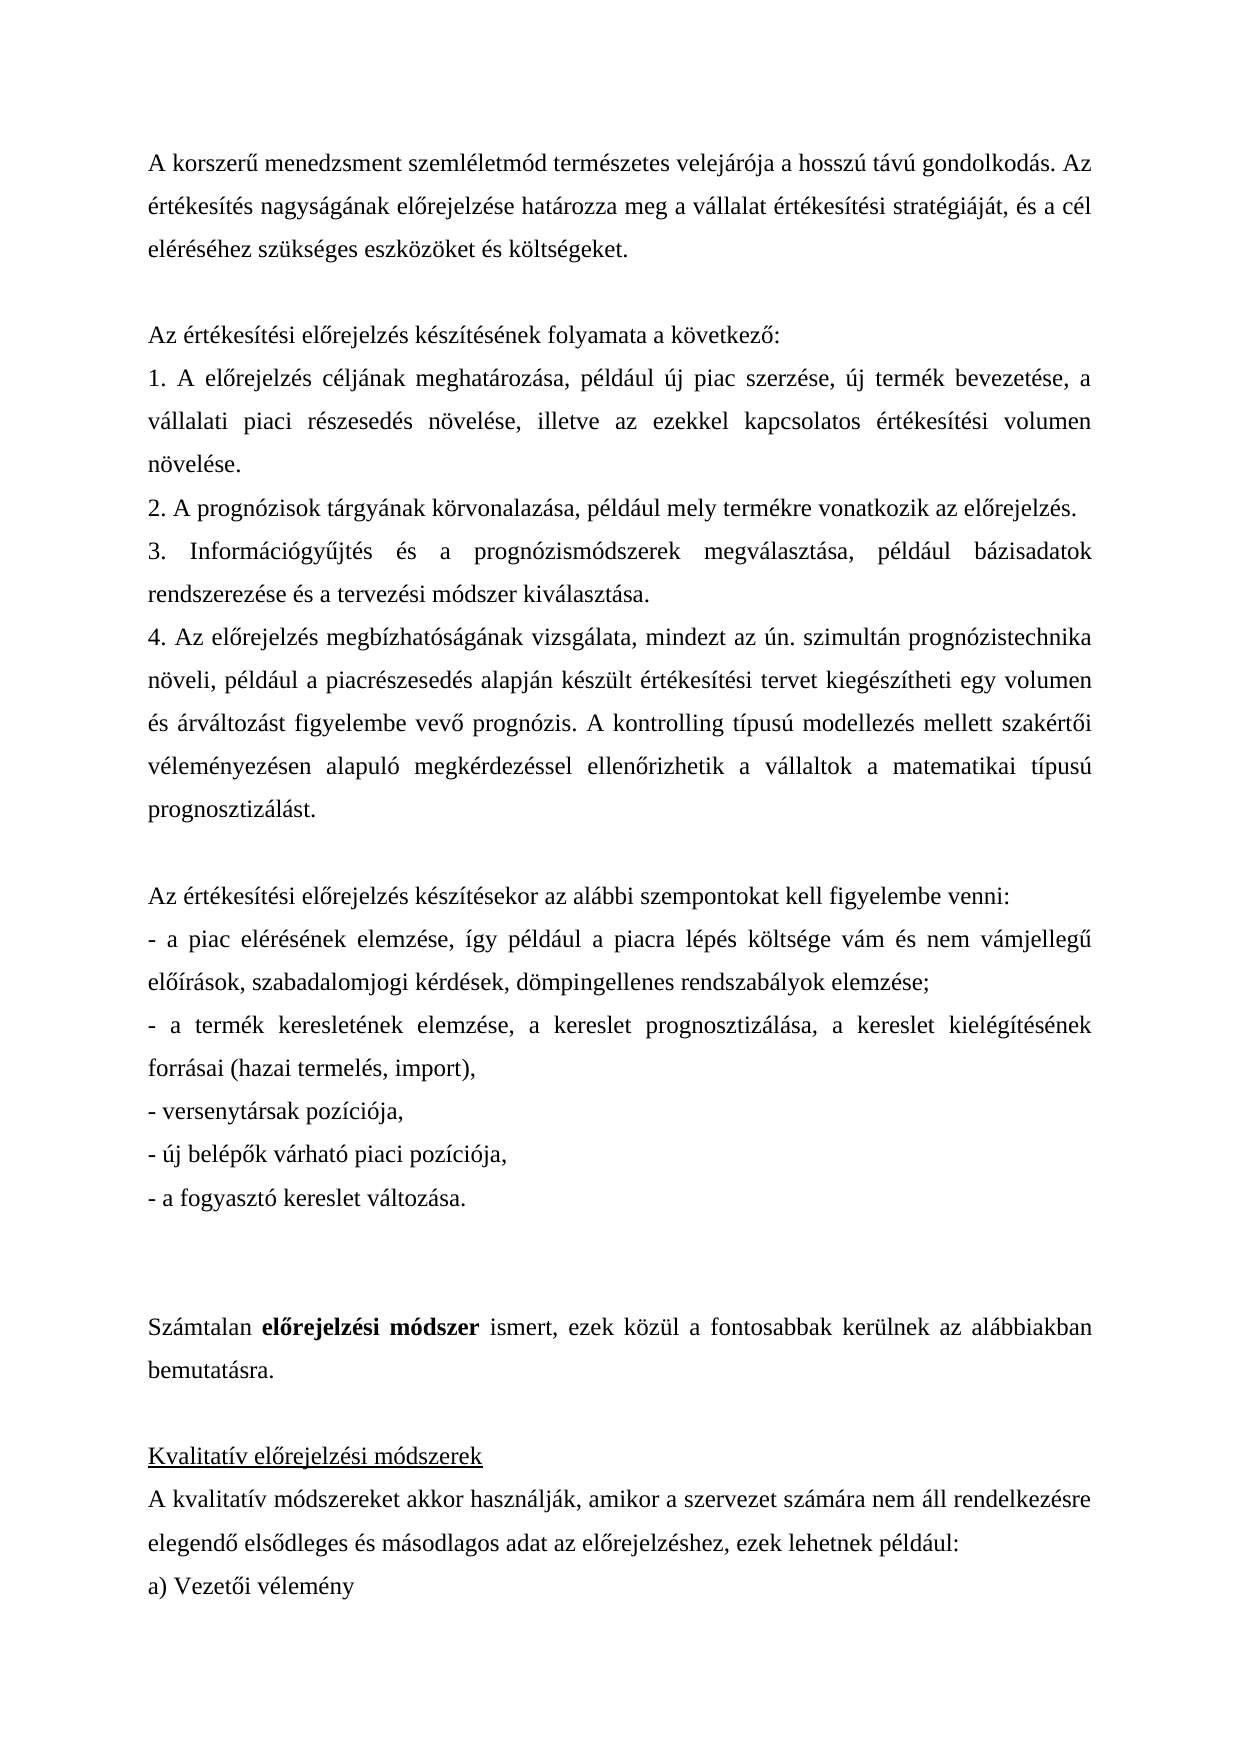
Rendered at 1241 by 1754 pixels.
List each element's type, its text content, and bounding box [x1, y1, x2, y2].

text - a fogyasztó kereslet változása. [148, 1183, 1093, 1211]
text - versenytársak pozíciója, [148, 1096, 1093, 1125]
text Számtalan előrejelzési módszer ismert, ezek közül a fontosabbak kerülnek az alábbiakban bemutatásra. [148, 1312, 1093, 1384]
text Az értékesítési előrejelzés készítésének folyamata a következő: [148, 320, 1093, 349]
text A kvalitatív módszereket akkor használják, amikor a szervezet számára nem áll rendelkezésre elegendő elsődleges és másodlagos adat az előrejelzéshez, ezek lehetnek például: [148, 1484, 1093, 1556]
text 3. Információgyűjtés és a prognózismódszerek megválasztása, például bázisadatok rendszerezése és a tervezési módszer kiválasztása. [148, 536, 1093, 608]
text Az értékesítési előrejelzés készítésekor az alábbi szempontokat kell figyelembe venni: [148, 881, 1093, 909]
text 4. Az előrejelzés megbízhatóságának vizsgálata, mindezt az ún. szimultán prognózistechnika növeli, például a piacrészesedés alapján készült értékesítési tervet kiegészítheti egy volumen és árváltozást figyelembe vevő prognózis. A kontrolling típusú modellezés mellett szakértői véleményezésen alapuló megkérdezéssel ellenőrizhetik a vállaltok a matematikai típusú prognosztizálást. [148, 622, 1093, 823]
text - a termék keresletének elemzése, a kereslet prognosztizálása, a kereslet kielégítésének forrásai (hazai termelés, import), [148, 1010, 1093, 1082]
text - a piac elérésének elemzése, így például a piacra lépés költsége vám és nem vámjellegű előírások, szabadalomjogi kérdések, dömpingellenes rendszabályok elemzése; [148, 924, 1093, 996]
text a) Vezetői vélemény [148, 1571, 1093, 1599]
text prognózisok tárgyának körvonalazása, például mely termékre vonatkozik az előrejelzés. [148, 493, 1093, 521]
text - új belépők várható piaci pozíciója, [148, 1139, 1093, 1168]
text A korszerű menedzsment szemléletmód természetes velejárója a hosszú távú gondolkodás. Az értékesítés nagyságának előrejelzése határozza meg a vállalat értékesítési stratégiáját, és a cél eléréséhez szükséges eszközöket és költségeket. [148, 148, 1093, 263]
text Kvalitatív előrejelzési módszerek [148, 1441, 1093, 1470]
text előrejelzés céljának meghatározása, például új piac szerzése, új termék bevezetése, a vállalati piaci részesedés növelése, illetve az ezekkel kapcsolatos értékesítési volumen növelése. [148, 363, 1093, 478]
